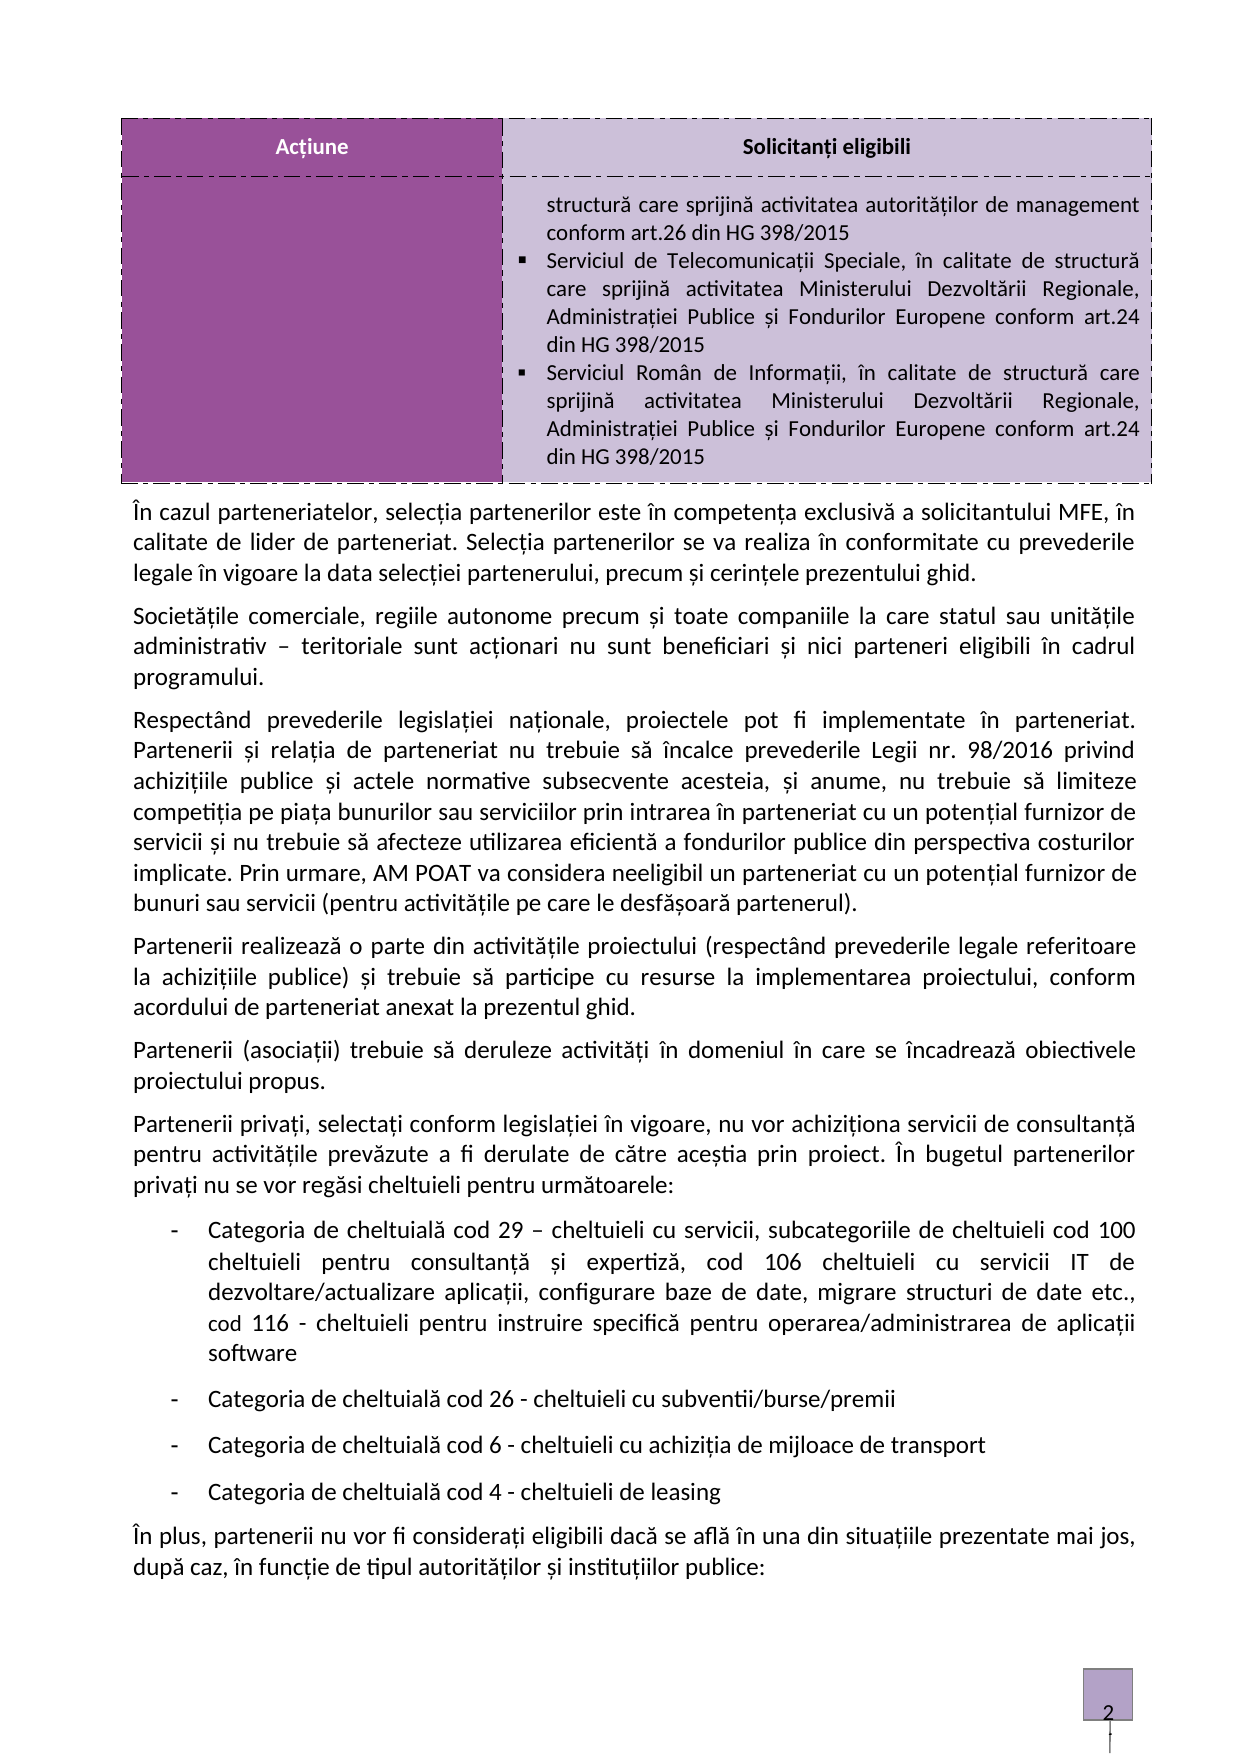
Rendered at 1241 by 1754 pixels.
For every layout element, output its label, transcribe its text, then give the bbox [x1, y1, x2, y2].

list Categoria de cheltuială cod 29 – cheltuieli cu servicii, subcategoriile de cheltuieli cod 100 cheltuieli pentru consultanță și expertiză, cod 106 cheltuieli cu servicii IT de dezvoltare/actualizare aplicații, configurare baze de date, migrare structuri de date etc., cod 116 - cheltuieli pentru instruire specifică pentru operarea/administrarea de aplicații software [170, 1212, 1137, 1368]
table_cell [502, 176, 1152, 482]
table_header Solicitanți eligibili [502, 118, 1152, 176]
text În cazul parteneriatelor, selecția partenerilor este în competența exclusivă a solicitantului MFE, în calitate de lider de parteneriat. Selecția partenerilor se va realiza în conformitate cu prevederile legale în vigoare la data selecției partenerului, precum și cerințele prezentului ghid. [133, 496, 1137, 587]
table_header Acțiune [122, 118, 502, 176]
list Categoria de cheltuială cod 6 - cheltuieli cu achiziția de mijloace de transport [170, 1427, 1137, 1461]
text Societățile comerciale, regiile autonome precum și toate companiile la care statul sau unitățile administrativ – teritoriale sunt acționari nu sunt beneficiari și nici parteneri eligibili în cadrul programului. [133, 600, 1137, 692]
text În plus, partenerii nu vor fi considerați eligibili dacă se află în una din situațiile prezentate mai jos, după caz, în funcție de tipul autorităților și instituțiilor publice: [133, 1520, 1137, 1581]
text Partenerii (asociații) trebuie să deruleze activități în domeniul în care se încadrează obiectivele proiectului propus. [133, 1034, 1137, 1095]
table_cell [122, 176, 502, 482]
list Categoria de cheltuială cod 4 - cheltuieli de leasing [170, 1474, 1137, 1508]
text Partenerii privați, selectați conform legislației în vigoare, nu vor achiziționa servicii de consultanță pentru activitățile prevăzute a fi derulate de către aceștia prin proiect. În bugetul partenerilor privați nu se vor regăsi cheltuieli pentru următoarele: [133, 1108, 1137, 1199]
text Partenerii realizează o parte din activităţile proiectului (respectând prevederile legale referitoare la achiziţiile publice) și trebuie să participe cu resurse la implementarea proiectului, conform acordului de parteneriat anexat la prezentul ghid. [133, 930, 1137, 1022]
list Categoria de cheltuială cod 26 - cheltuieli cu subventii/burse/premii [170, 1381, 1137, 1414]
text Respectând prevederile legislaţiei naţionale, proiectele pot fi implementate în parteneriat. Partenerii şi relaţia de parteneriat nu trebuie să încalce prevederile Legii nr. 98/2016 privind achizițiile publice și actele normative subsecvente acesteia, şi anume, nu trebuie să limiteze competiţia pe piaţa bunurilor sau serviciilor prin intrarea în parteneriat cu un potenţial furnizor de servicii şi nu trebuie să afecteze utilizarea eficientă a fondurilor publice din perspectiva costurilor implicate. Prin urmare, AM POAT va considera neeligibil un parteneriat cu un potenţial furnizor de bunuri sau servicii (pentru activităţile pe care le desfășoară partenerul). [133, 704, 1137, 918]
